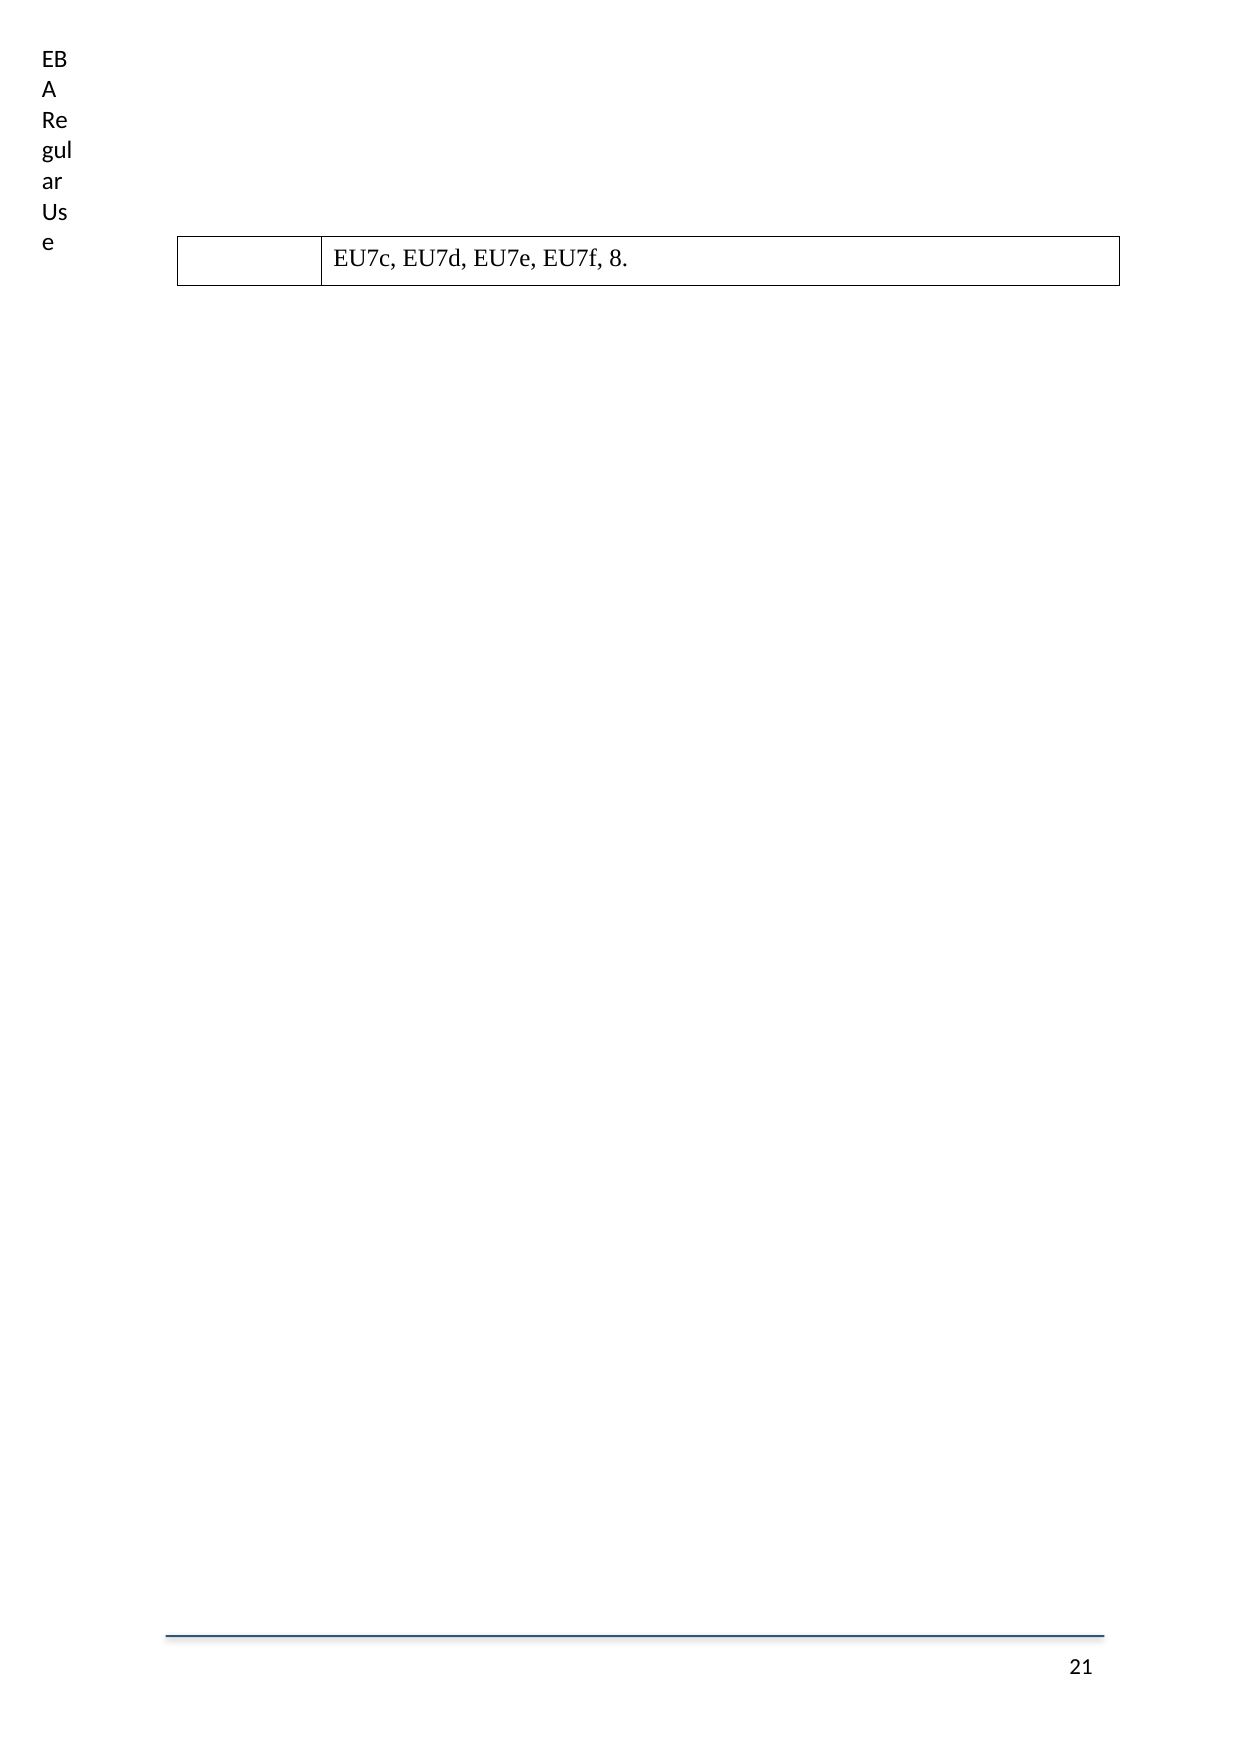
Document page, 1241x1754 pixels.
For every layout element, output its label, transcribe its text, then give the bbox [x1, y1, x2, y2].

table_cell 9 [178, 237, 321, 285]
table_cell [322, 237, 1119, 285]
